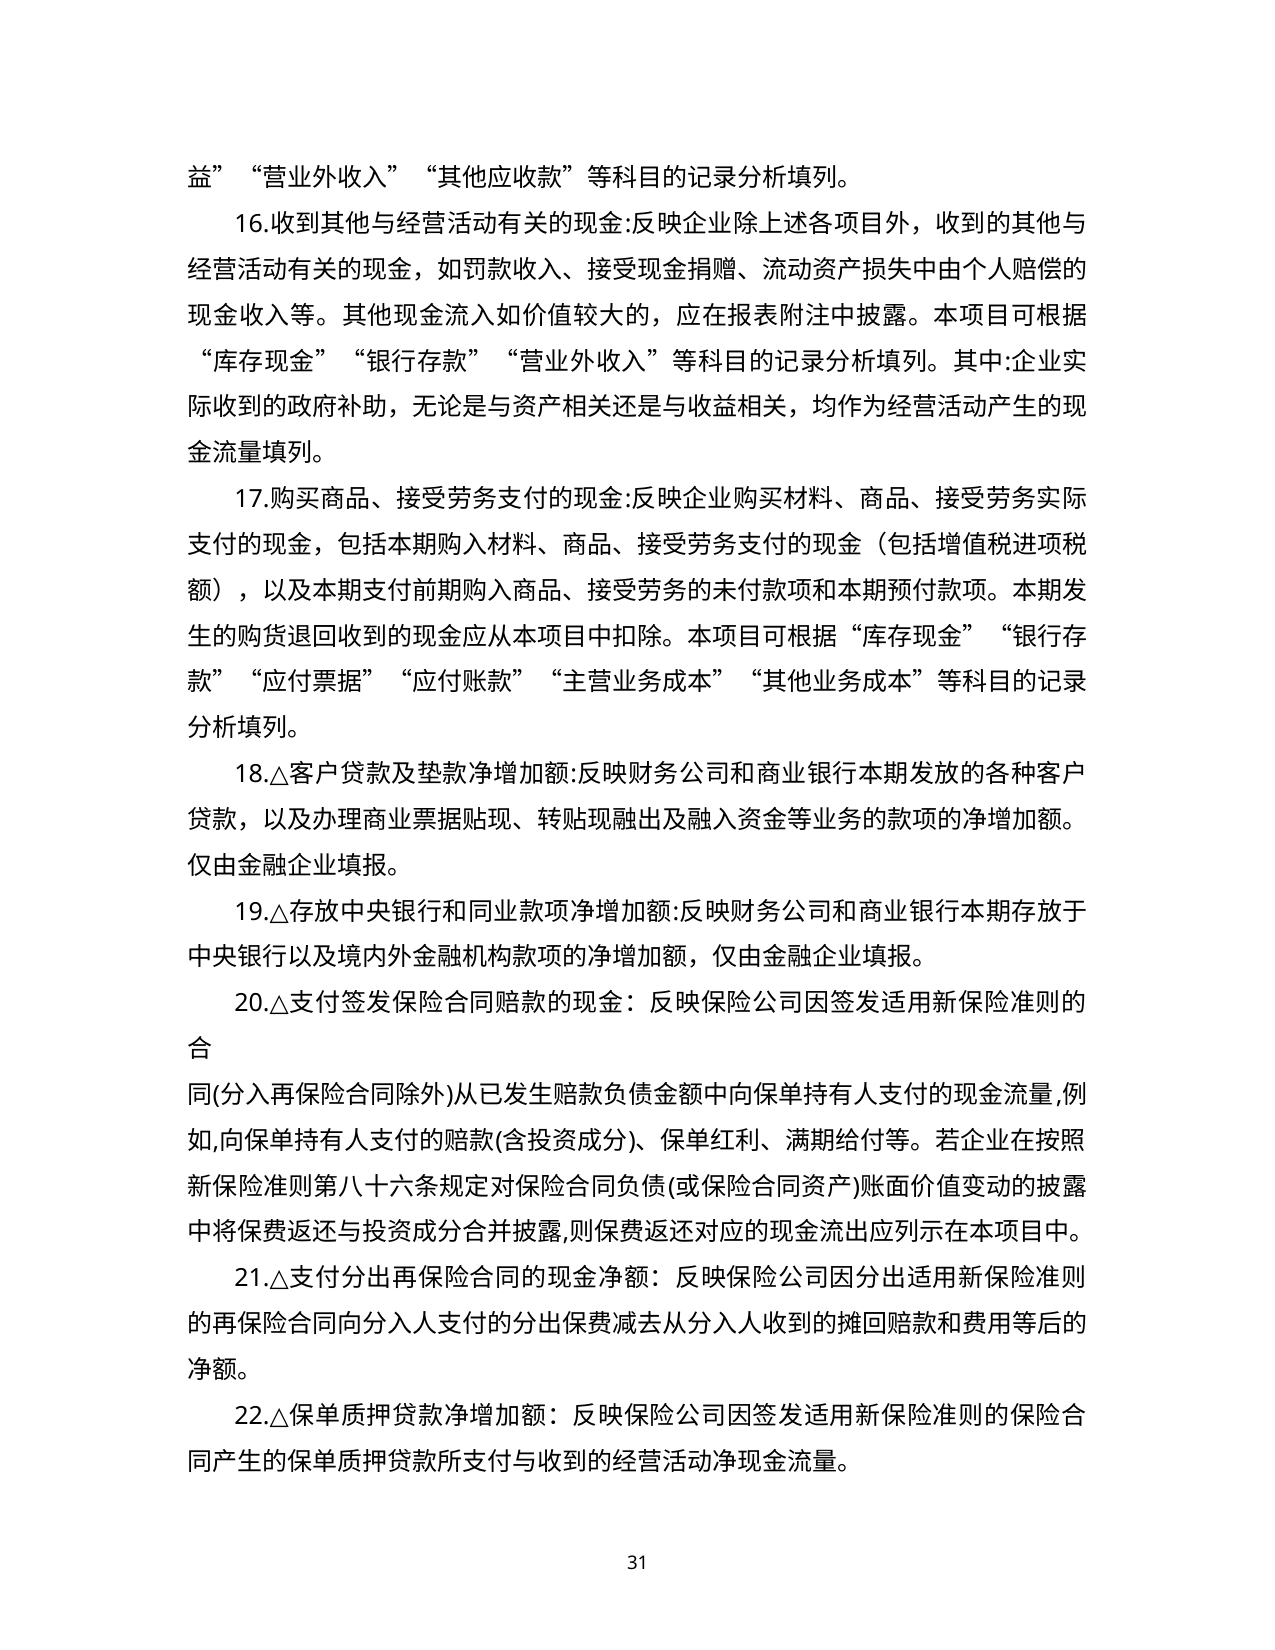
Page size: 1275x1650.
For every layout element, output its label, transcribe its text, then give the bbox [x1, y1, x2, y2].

text 22.△保单质押贷款净增加额：反映保险公司因签发适用新保险准则的保险合同产生的保单质押贷款所支付与收到的经营活动净现金流量。 [187, 1387, 1087, 1479]
text 同(分入再保险合同除外)从已发生赔款负债金额中向保单持有人支付的现金流量,例如,向保单持有人支付的赔款(含投资成分)、保单红利、满期给付等。若企业在按照新保险准则第八十六条规定对保险合同负债(或保险合同资产)账面价值变动的披露中将保费返还与投资成分合并披露,则保费返还对应的现金流出应列示在本项目中。 [187, 1067, 1087, 1250]
text 21.△支付分出再保险合同的现金净额：反映保险公司因分出适用新保险准则的再保险合同向分入人支付的分出保费减去从分入人收到的摊回赔款和费用等后的净额。 [187, 1250, 1087, 1387]
text 18.△客户贷款及垫款净增加额:反映财务公司和商业银行本期发放的各种客户贷款，以及办理商业票据贴现、转贴现融出及融入资金等业务的款项的净增加额。仅由金融企业填报。 [187, 746, 1087, 883]
text 16.收到其他与经营活动有关的现金:反映企业除上述各项目外，收到的其他与经营活动有关的现金，如罚款收入、接受现金捐赠、流动资产损失中由个人赔偿的现金收入等。其他现金流入如价值较大的，应在报表附注中披露。本项目可根据“库存现金”“银行存款”“营业外收入”等科目的记录分析填列。其中:企业实际收到的政府补助，无论是与资产相关还是与收益相关，均作为经营活动产生的现金流量填列。 [187, 196, 1087, 471]
text 20.△支付签发保险合同赔款的现金：反映保险公司因签发适用新保险准则的合 [187, 975, 1087, 1067]
text 19.△存放中央银行和同业款项净增加额:反映财务公司和商业银行本期存放于中央银行以及境内外金融机构款项的净增加额，仅由金融企业填报。 [187, 883, 1087, 975]
text 17.购买商品、接受劳务支付的现金:反映企业购买材料、商品、接受劳务实际支付的现金，包括本期购入材料、商品、接受劳务支付的现金（包括增值税进项税额），以及本期支付前期购入商品、接受劳务的未付款项和本期预付款项。本期发生的购货退回收到的现金应从本项目中扣除。本项目可根据“库存现金”“银行存款”“应付票据”“应付账款”“主营业务成本”“其他业务成本”等科目的记录分析填列。 [187, 471, 1087, 746]
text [187, 150, 1087, 196]
